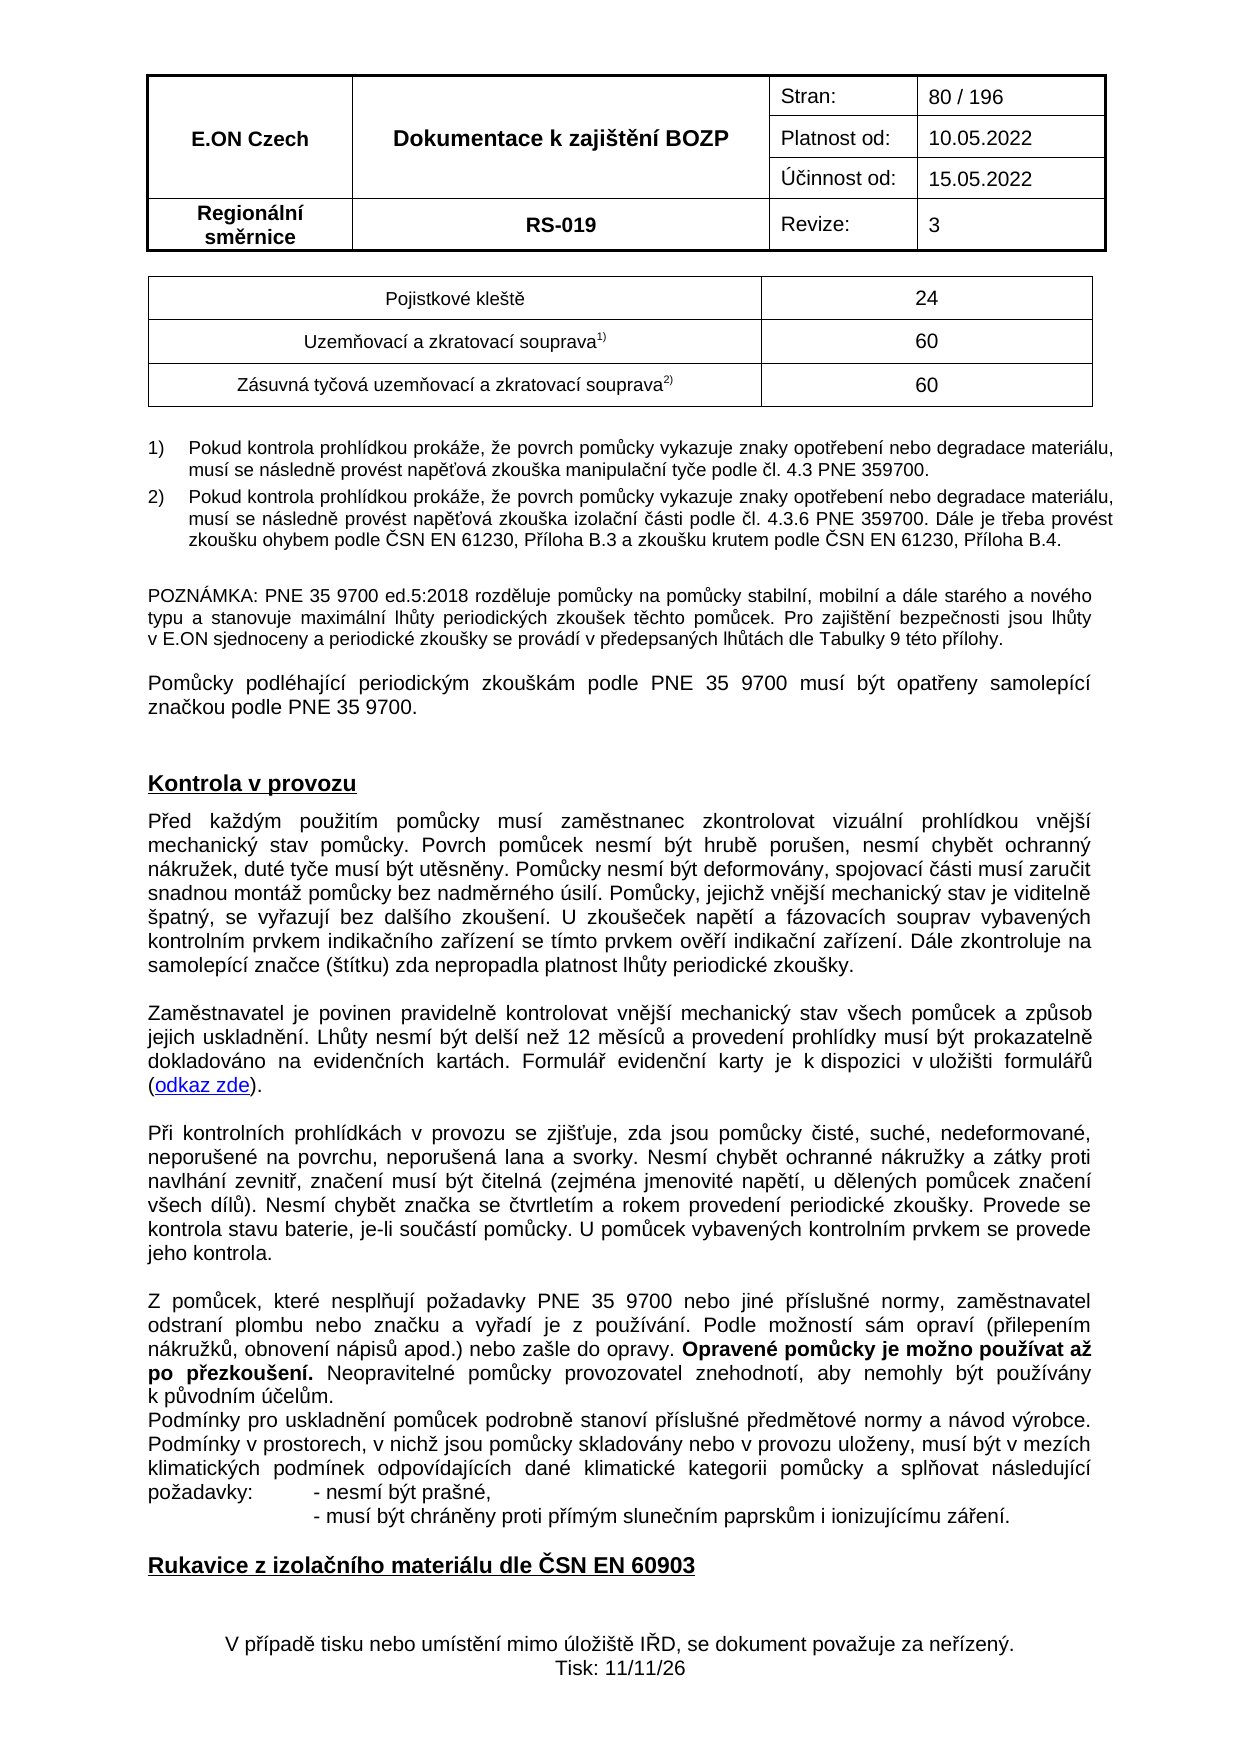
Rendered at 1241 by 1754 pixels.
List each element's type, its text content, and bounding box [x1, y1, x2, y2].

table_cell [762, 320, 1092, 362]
list Pokud kontrola prohlídkou prokáže, že povrch pomůcky vykazuje znaky opotřebení nebo degradace materiálu, musí se následně provést napěťová zkouška izolační části podle čl. 4.3.6 PNE 359700. Dále je třeba provést zkoušku ohybem podle ČSN EN 61230, Příloha B.3 a zkoušku krutem podle ČSN EN 61230, Příloha B.4. [148, 486, 1114, 551]
text Podmínky pro uskladnění pomůcek podrobně stanoví příslušné předmětové normy a návod výrobce. Podmínky v prostorech, v nichž jsou pomůcky skladovány nebo v provozu uloženy, musí být v mezích klimatických podmínek odpovídajících dané klimatické kategorii pomůcky a splňovat následující požadavky: - nesmí být prašné, [148, 1408, 1092, 1504]
text POZNÁMKA: PNE 35 9700 ed.5:2018 rozděluje pomůcky na pomůcky stabilní, mobilní a dále starého a nového typu a stanovuje maximální lhůty periodických zkoušek těchto pomůcek. Pro zajištění bezpečnosti jsou lhůty v E.ON sjednoceny a periodické zkoušky se provádí v předepsaných lhůtách dle Tabulky 9 této přílohy. [148, 585, 1092, 649]
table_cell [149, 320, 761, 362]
text Rukavice z izolačního materiálu dle ČSN EN 60903 [148, 1552, 1092, 1578]
text Pomůcky podléhající periodickým zkouškám podle PNE 35 9700 musí být opatřeny samolepící značkou podle PNE 35 9700. [148, 671, 1092, 719]
list Pokud kontrola prohlídkou prokáže, že povrch pomůcky vykazuje znaky opotřebení nebo degradace materiálu, musí se následně provést napěťová zkouška manipulační tyče podle čl. 4.3 PNE 359700. [148, 437, 1114, 480]
text Před každým použitím pomůcky musí zaměstnanec zkontrolovat vizuální prohlídkou vnější mechanický stav pomůcky. Povrch pomůcek nesmí být hrubě porušen, nesmí chybět ochranný nákružek, duté tyče musí být utěsněny. Pomůcky nesmí být deformovány, spojovací části musí zaručit snadnou montáž pomůcky bez nadměrného úsilí. Pomůcky, jejichž vnější mechanický stav je viditelně špatný, se vyřazují bez dalšího zkoušení. U zkoušeček napětí a fázovacích souprav vybavených kontrolním prvkem indikačního zařízení se tímto prvkem ověří indikační zařízení. Dále zkontroluje na samolepící značce (štítku) zda nepropadla platnost lhůty periodické zkoušky. [148, 809, 1092, 977]
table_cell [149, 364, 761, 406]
text Při kontrolních prohlídkách v provozu se zjišťuje, zda jsou pomůcky čisté, suché, nedeformované, neporušené na povrchu, neporušená lana a svorky. Nesmí chybět ochranné nákružky a zátky proti navlhání zevnitř, značení musí být čitelná (zejména jmenovité napětí, u dělených pomůcek značení všech dílů). Nesmí chybět značka se čtvrtletím a rokem provedení periodické zkoušky. Provede se kontrola stavu baterie, je-li součástí pomůcky. U pomůcek vybavených kontrolním prvkem se provede jeho kontrola. [148, 1121, 1092, 1264]
title Kontrola v provozu [148, 770, 1092, 797]
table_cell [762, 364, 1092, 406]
text Zaměstnavatel je povinen pravidelně kontrolovat vnější mechanický stav všech pomůcek a způsob jejich uskladnění. Lhůty nesmí být delší než 12 měsíců a provedení prohlídky musí být prokazatelně dokladováno na evidenčních kartách. Formulář evidenční karty je k dispozici v uložišti formulářů (odkaz zde). [148, 1001, 1092, 1097]
text Z pomůcek, které nesplňují požadavky PNE 35 9700 nebo jiné příslušné normy, zaměstnavatel odstraní plombu nebo značku a vyřadí je z používání. Podle možností sám opraví (přilepením nákružků, obnovení nápisů apod.) nebo zašle do opravy. Opravené pomůcky je možno používat až po přezkoušení. Neopravitelné pomůcky provozovatel znehodnotí, aby nemohly být používány k původním účelům. [148, 1288, 1092, 1408]
text - musí být chráněny proti přímým slunečním paprskům i ionizujícímu záření. [266, 1504, 1092, 1528]
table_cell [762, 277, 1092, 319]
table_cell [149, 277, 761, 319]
